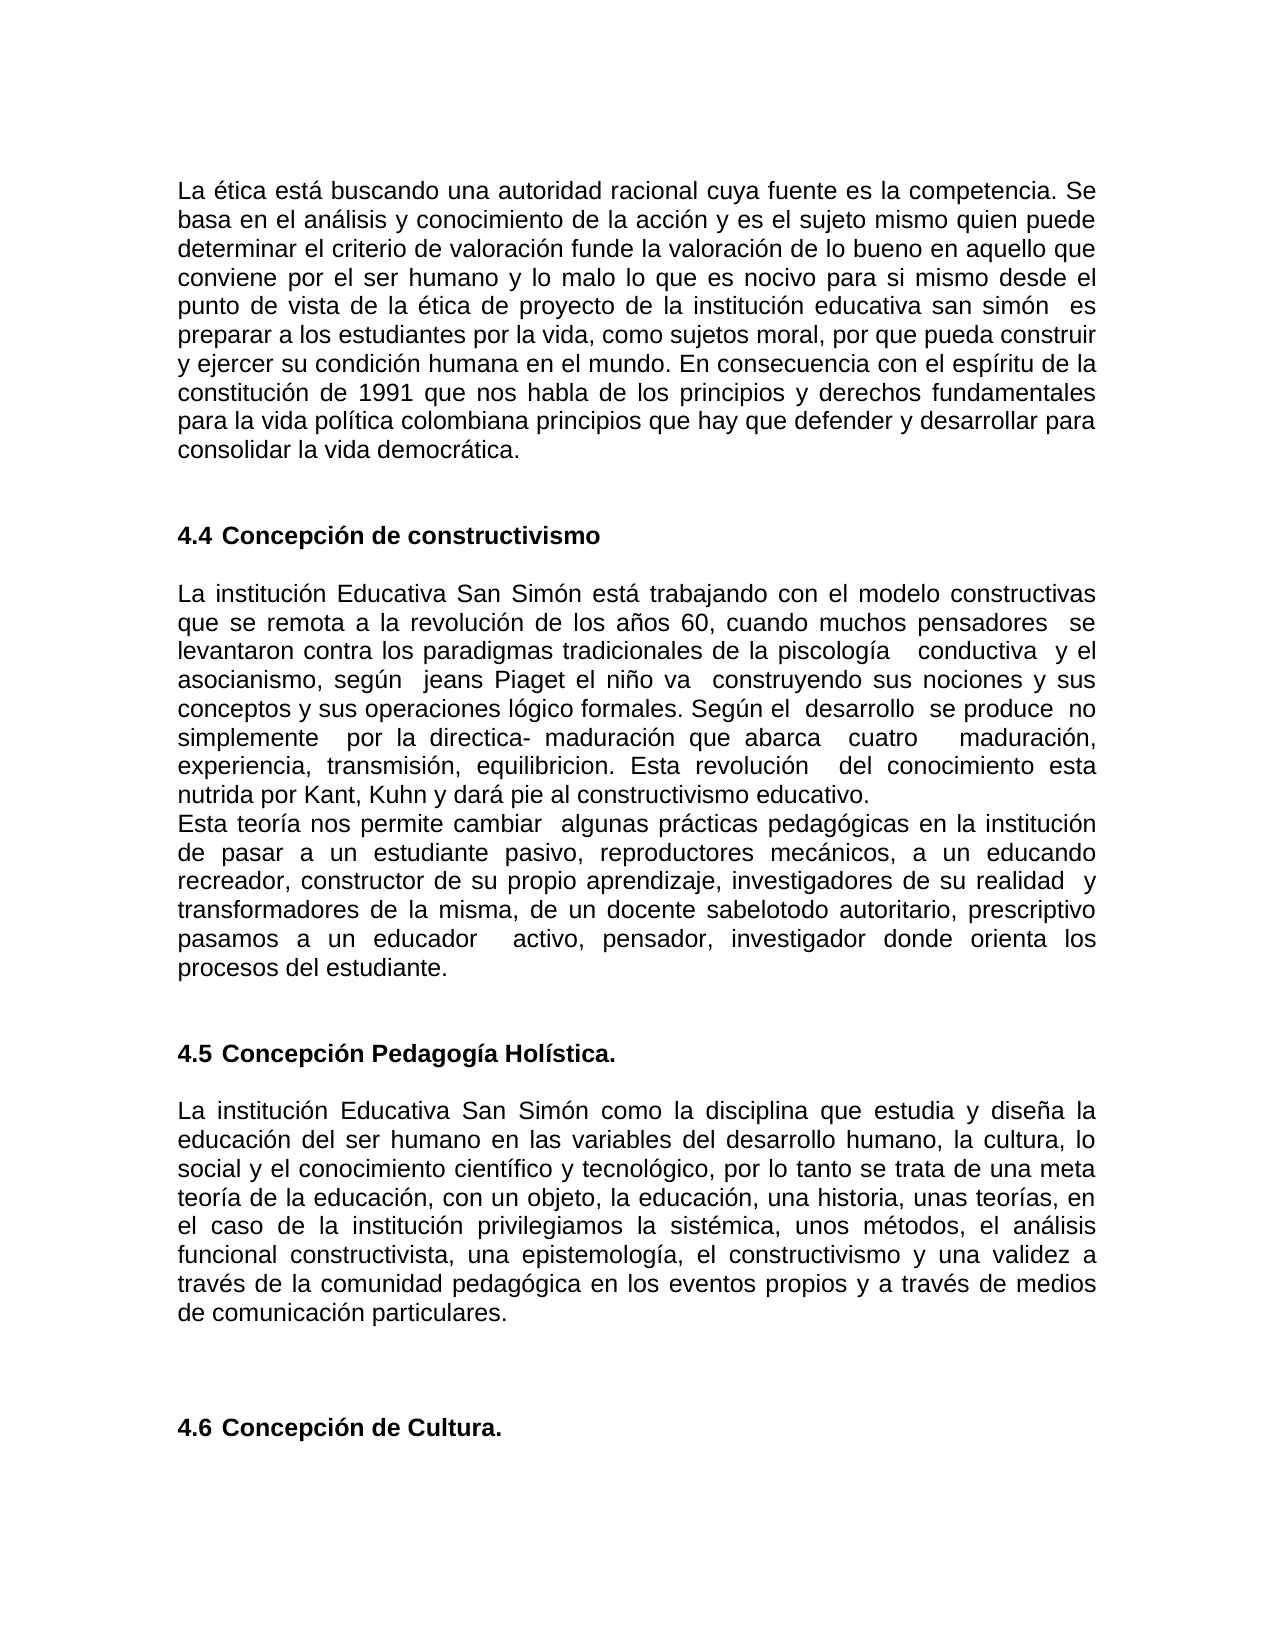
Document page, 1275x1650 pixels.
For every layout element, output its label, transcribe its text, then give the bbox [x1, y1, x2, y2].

text La institución Educativa San Simón está trabajando con el modelo constructivas que se remota a la revolución de los años 60, cuando muchos pensadores se levantaron contra los paradigmas tradicionales de la piscología conductiva y el asocianismo, según jeans Piaget el niño va construyendo sus nociones y sus conceptos y sus operaciones lógico formales. Según el desarrollo se produce no simplemente por la directica- maduración que abarca cuatro maduración, experiencia, transmisión, equilibricion. Esta revolución del conocimiento esta nutrida por Kant, Kuhn y dará pie al constructivismo educativo. [177, 579, 1098, 809]
text La ética está buscando una autoridad racional cuya fuente es la competencia. Se basa en el análisis y conocimiento de la acción y es el sujeto mismo quien puede determinar el criterio de valoración funde la valoración de lo bueno en aquello que conviene por el ser humano y lo malo lo que es nocivo para si mismo desde el punto de vista de la ética de proyecto de la institución educativa san simón es preparar a los estudiantes por la vida, como sujetos moral, por que pueda construir y ejercer su condición humana en el mundo. En consecuencia con el espíritu de la constitución de 1991 que nos habla de los principios y derechos fundamentales para la vida política colombiana principios que hay que defender y desarrollar para consolidar la vida democrática. [177, 176, 1098, 464]
list Concepción de Cultura. [177, 1413, 1098, 1441]
list Concepción Pedagogía Holística. [177, 1039, 1098, 1068]
text Esta teoría nos permite cambiar algunas prácticas pedagógicas en la institución de pasar a un estudiante pasivo, reproductores mecánicos, a un educando recreador, constructor de su propio aprendizaje, investigadores de su realidad y transformadores de la misma, de un docente sabelotodo autoritario, prescriptivo pasamos a un educador activo, pensador, investigador donde orienta los procesos del estudiante. [177, 809, 1098, 981]
list Concepción de constructivismo [177, 521, 1098, 550]
text La institución Educativa San Simón como la disciplina que estudia y diseña la educación del ser humano en las variables del desarrollo humano, la cultura, lo social y el conocimiento científico y tecnológico, por lo tanto se trata de una meta teoría de la educación, con un objeto, la educación, una historia, unas teorías, en el caso de la institución privilegiamos la sistémica, unos métodos, el análisis funcional constructivista, una epistemología, el constructivismo y una validez a través de la comunidad pedagógica en los eventos propios y a través de medios de comunicación particulares. [177, 1096, 1098, 1326]
